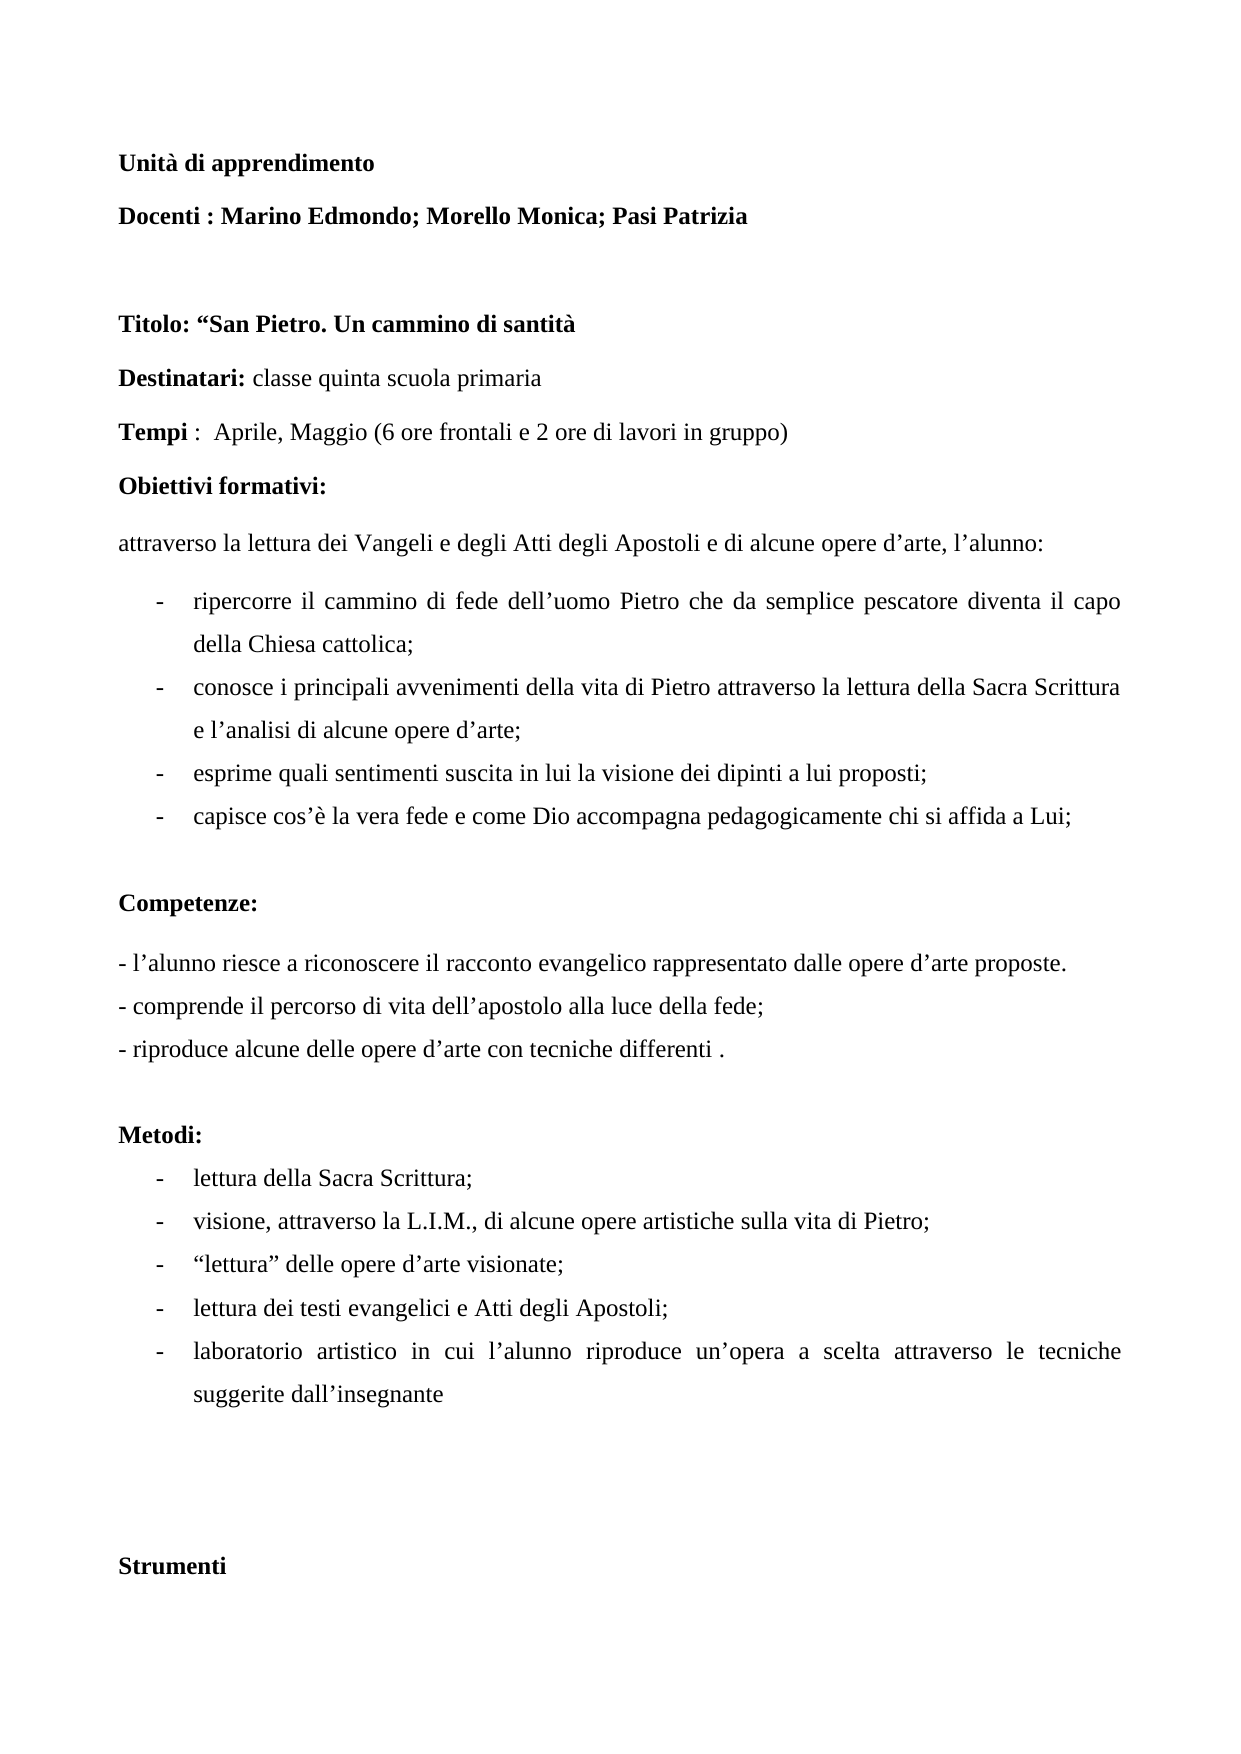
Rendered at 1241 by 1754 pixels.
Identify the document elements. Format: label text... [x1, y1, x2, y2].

text Unità di apprendimento [118, 148, 1122, 176]
text Competenze: [118, 888, 1122, 916]
text Tempi : Aprile, Maggio (6 ore frontali e 2 ore di lavori in gruppo) [118, 417, 1122, 446]
list conosce i principali avvenimenti della vita di Pietro attraverso la lettura della Sacra Scrittura e l’analisi di alcune opere d’arte; [156, 672, 1122, 744]
list lettura dei testi evangelici e Atti degli Apostoli; [156, 1293, 1122, 1321]
list ripercorre il cammino di fede dell’uomo Pietro che da semplice pescatore diventa il capo della Chiesa cattolica; [156, 586, 1122, 658]
text Titolo: “San Pietro. Un cammino di santità [118, 309, 1122, 338]
text - riproduce alcune delle opere d’arte con tecniche differenti . [118, 1034, 1122, 1063]
list capisce cos’è la vera fede e come Dio accompagna pedagogicamente chi si affida a Lui; [156, 801, 1122, 830]
text - l’alunno riesce a riconoscere il racconto evangelico rappresentato dalle opere d’arte proposte. [118, 948, 1122, 976]
text Metodi: [118, 1120, 1122, 1149]
text attraverso la lettura dei Vangeli e degli Atti degli Apostoli e di alcune opere d’arte, l’alunno: [118, 528, 1122, 557]
list “lettura” delle opere d’arte visionate; [156, 1249, 1122, 1278]
list lettura della Sacra Scrittura; [156, 1163, 1122, 1192]
text Strumenti [118, 1551, 1122, 1580]
text - comprende il percorso di vita dell’apostolo alla luce della fede; [118, 991, 1122, 1019]
list esprime quali sentimenti suscita in lui la visione dei dipinti a lui proposti; [156, 758, 1122, 787]
list laboratorio artistico in cui l’alunno riproduce un’opera a scelta attraverso le tecniche suggerite dall’insegnante [156, 1336, 1122, 1408]
text Obiettivi formativi: [118, 471, 1122, 499]
list visione, attraverso la L.I.M., di alcune opere artistiche sulla vita di Pietro; [156, 1206, 1122, 1235]
text Docenti : Marino Edmondo; Morello Monica; Pasi Patrizia [118, 201, 1122, 230]
text Destinatari: classe quinta scuola primaria [118, 363, 1122, 392]
